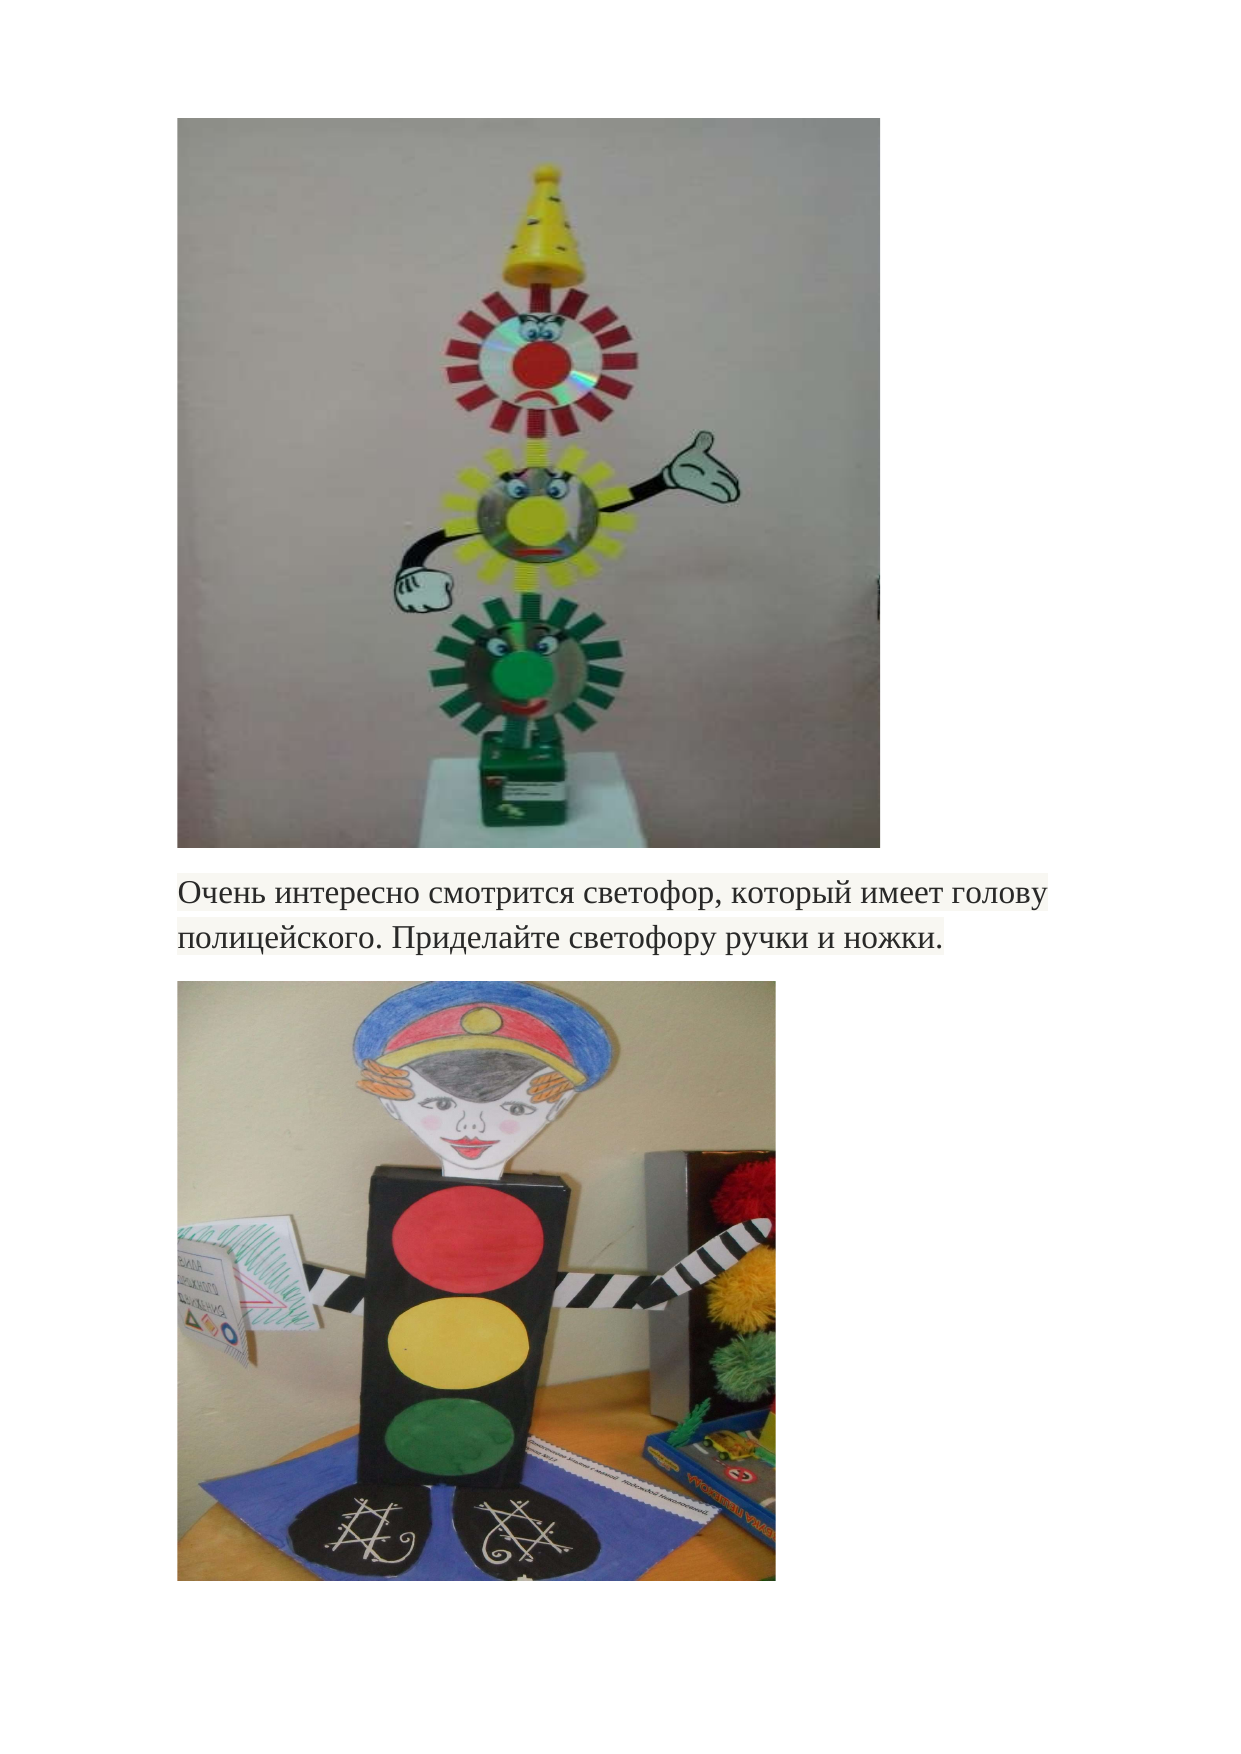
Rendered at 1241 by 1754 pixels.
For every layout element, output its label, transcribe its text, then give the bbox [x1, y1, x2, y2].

picture [177, 981, 776, 1581]
picture [177, 118, 881, 848]
text Очень интересно смотрится светофор, который имеет голову полицейского. Приделайте светофору ручки и ножки. [177, 873, 1152, 955]
